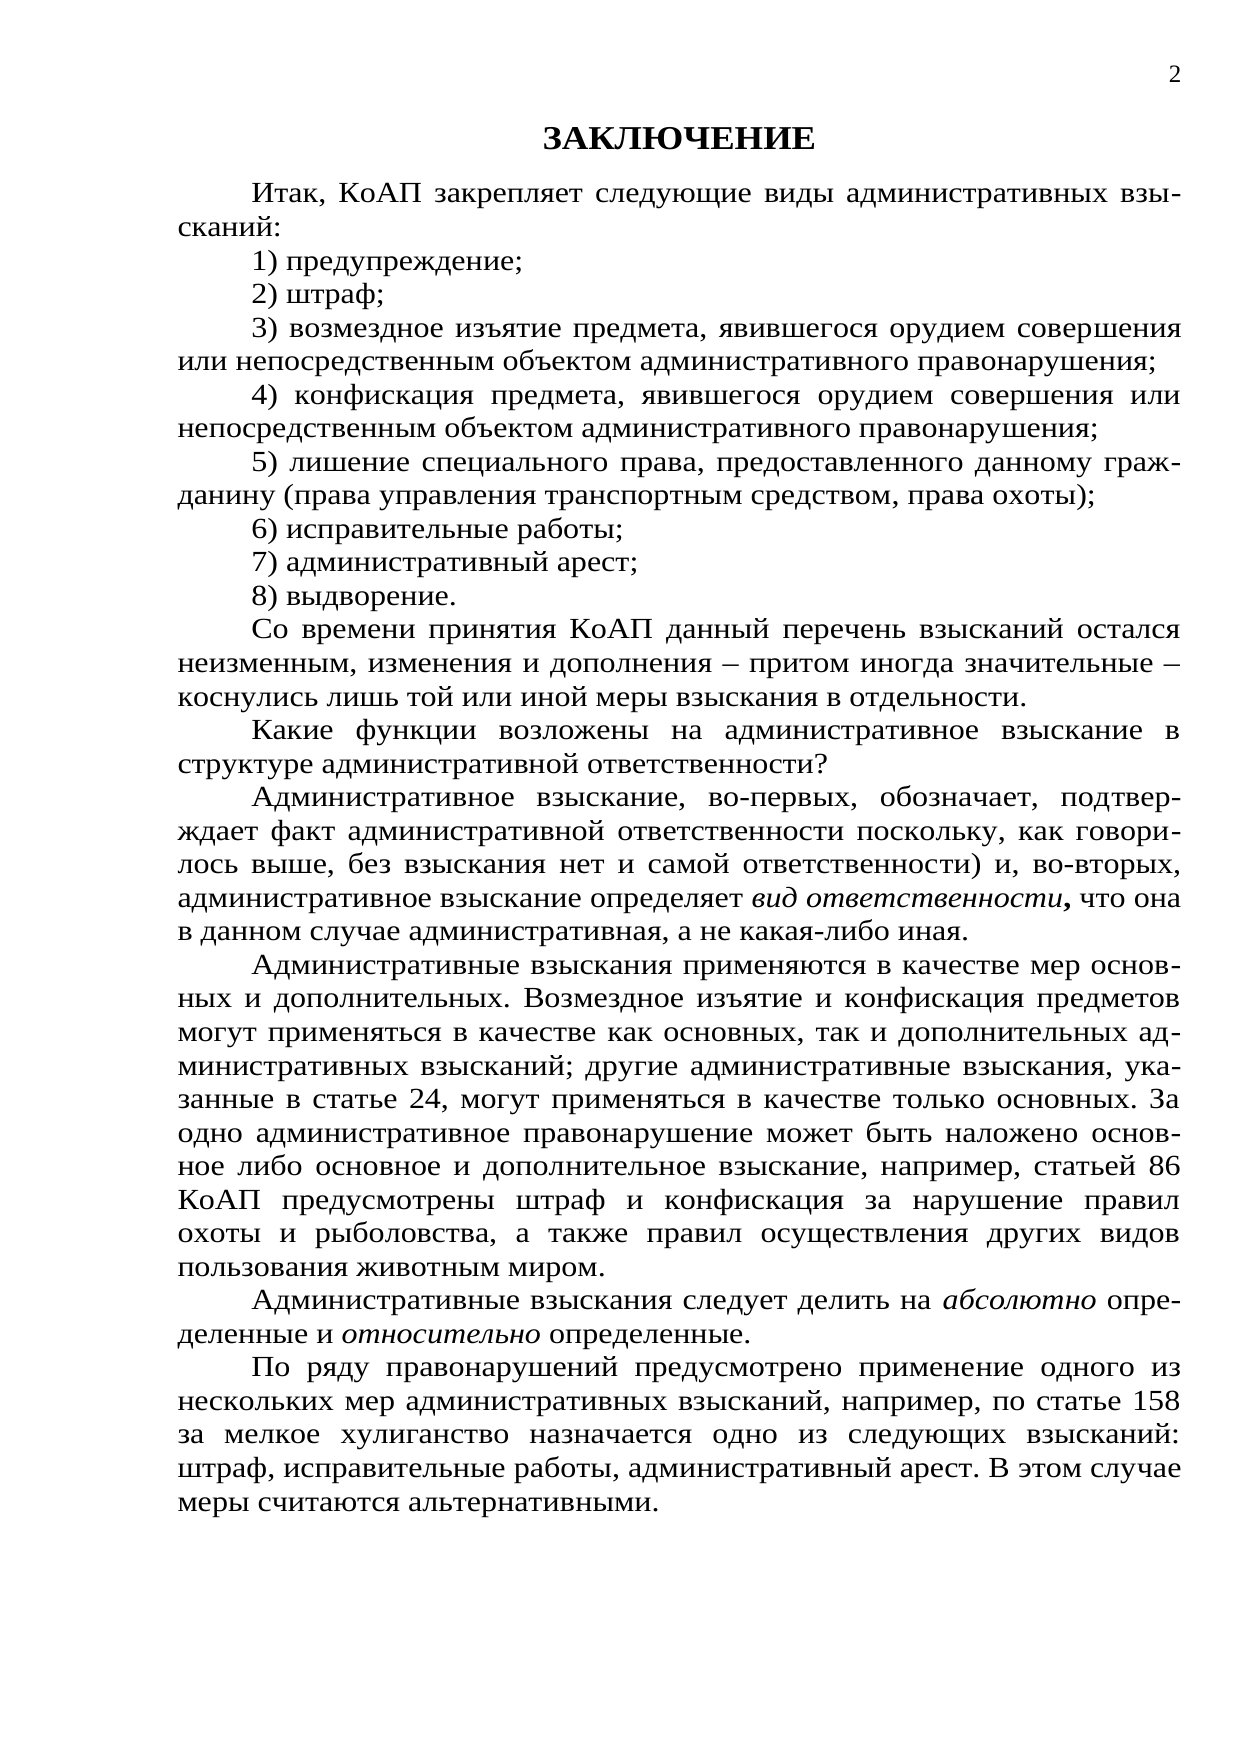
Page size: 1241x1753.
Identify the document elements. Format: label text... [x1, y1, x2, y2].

text 3) возмездное изъятие предмета, явившегося орудием совершения или непосредственным объектом административного правонарушения; [177, 310, 1181, 377]
text Административные взыскания применяются в качестве мер основных и дополнительных. Возмездное изъятие и конфискация предметов могут применяться в качестве как основных, так и дополнительных административных взысканий; другие административные взыскания, указанные в статье 24, могут применяться в качестве только основных. За одно административное правонарушение может быть наложено основное либо основное и дополнительное взыскание, например, статьей 86 КоАП предусмотрены штраф и конфискация за нарушение правил охоты и рыболовства, а также правил осуществления других видов пользования животным миром. [177, 947, 1181, 1282]
text 6) исправительные работы; [177, 511, 1181, 544]
text 4) конфискация предмета, явившегося орудием совершения или непосредственным объектом административного правонарушения; [177, 377, 1181, 444]
text Какие функции возложены на административное взыскание в структуре административной ответственности? [177, 712, 1181, 779]
text 7) административный арест; [177, 544, 1181, 578]
text Со времени принятия КоАП данный перечень взысканий остался неизменным, изменения и дополнения – притом иногда значительные – коснулись лишь той или иной меры взыскания в отдельности. [177, 612, 1181, 712]
text 2) штраф; [177, 276, 1181, 310]
text Итак, КоАП закрепляет следующие виды административных взысканий: [177, 176, 1181, 243]
text 1) предупреждение; [177, 243, 1181, 276]
text По ряду правонарушений предусмотрено применение одного из нескольких мер административных взысканий, например, по статье 158 за мелкое хулиганство назначается одно из следующих взысканий: штраф, исправительные работы, административный арест. В этом случае меры считаются альтернативными. [177, 1349, 1181, 1517]
text Административное взыскание, во-первых, обозначает, подтверждает факт административной ответственности поскольку, как говорилось выше, без взыскания нет и самой ответственности) и, во-вторых, административное взыскание определяет вид ответственности, что она в данном случае административная, а не какая-либо иная. [177, 779, 1181, 947]
text Административные взыскания следует делить на абсолютно определенные и относительно определенные. [177, 1282, 1181, 1349]
subtitle Заключение [177, 118, 1181, 156]
text 5) лишение специального права, предоставленного данному гражданину (права управления транспортным средством, права охоты); [177, 444, 1181, 511]
text 8) выдворение. [177, 578, 1181, 612]
